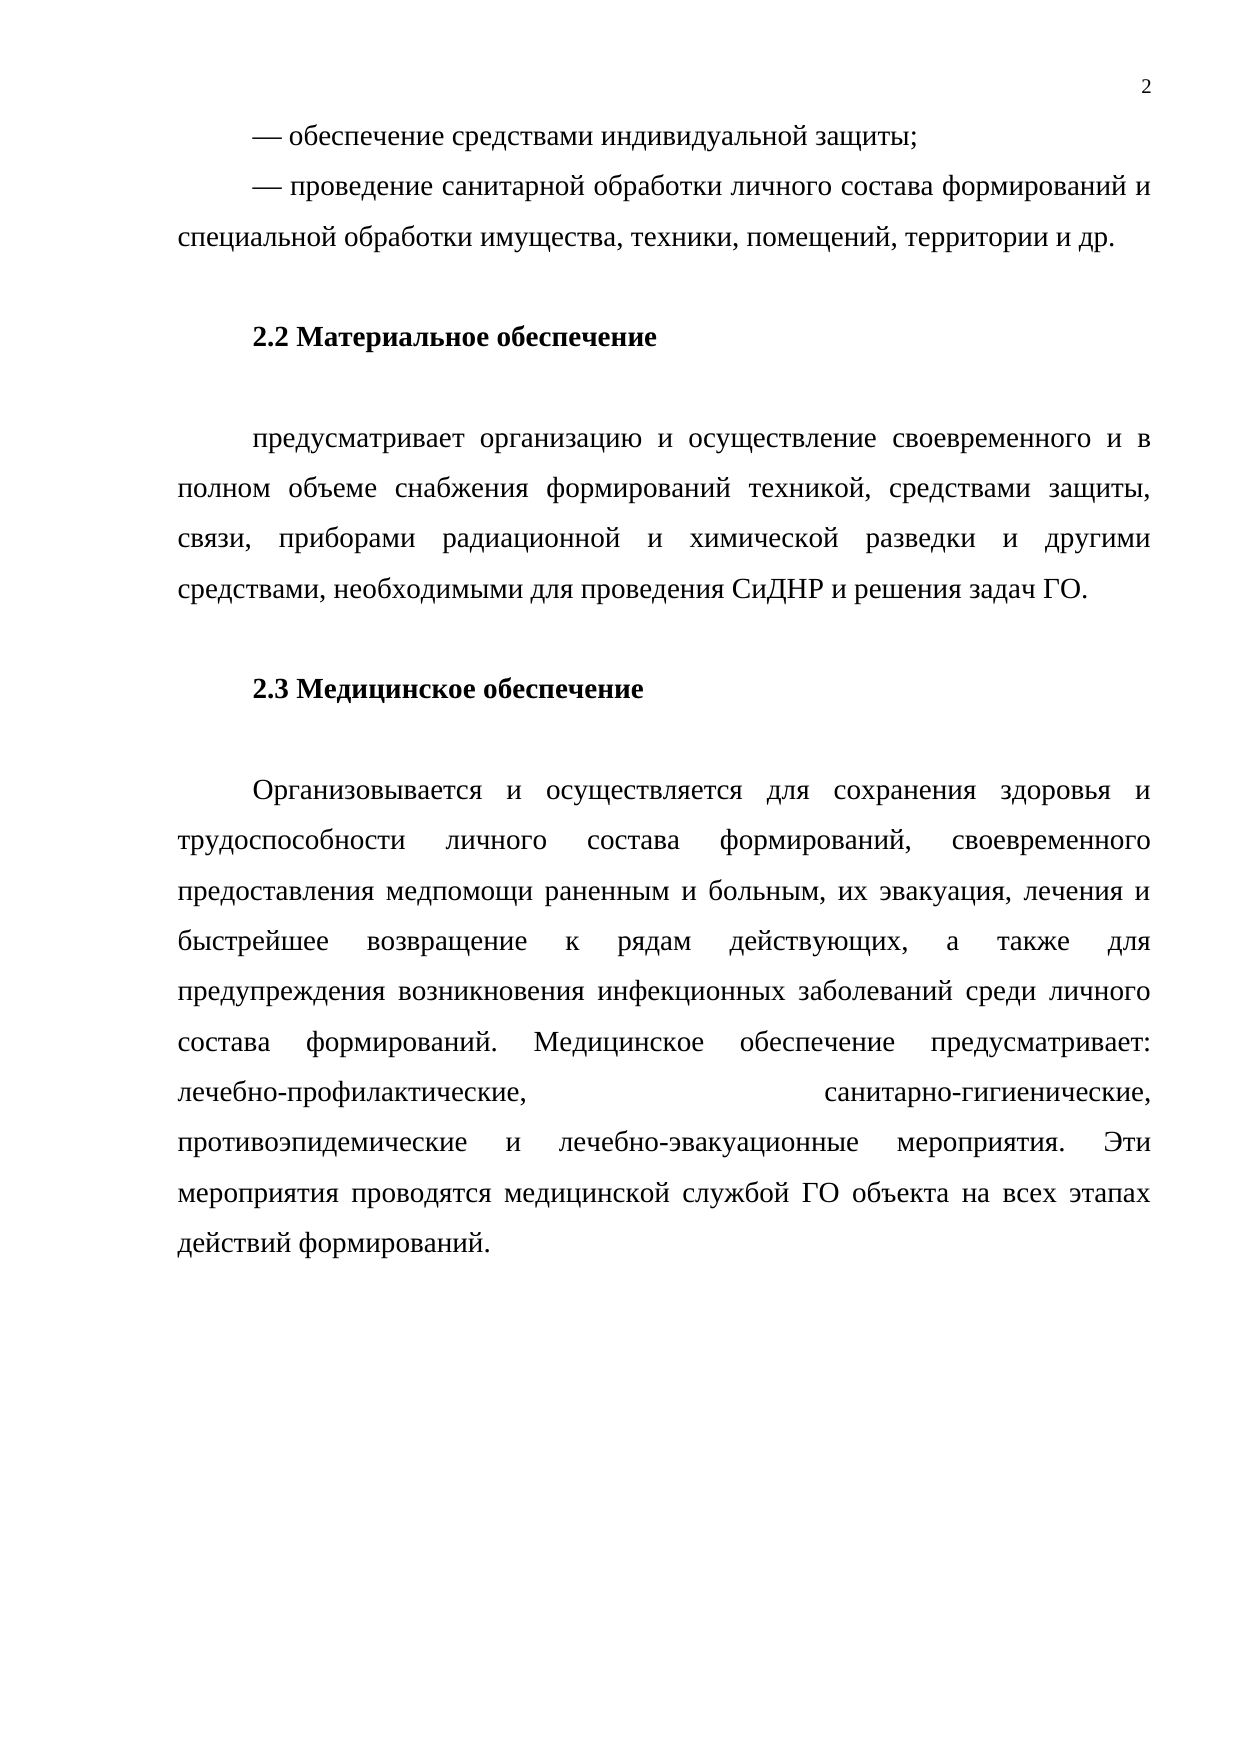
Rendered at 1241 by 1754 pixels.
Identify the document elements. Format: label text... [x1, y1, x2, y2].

text предусматривает организацию и осуществление своевременного и в полном объеме снабжения формирований техникой, средствами защиты, связи, приборами радиационной и химической разведки и другими средствами, необходимыми для проведения СиДНР и решения задач ГО. [177, 420, 1152, 604]
text 2.2 Материальное обеспечение [177, 319, 1152, 353]
text — проведение санитарной обработки личного состава формирований и специальной обработки имущества, техники, помещений, территории и др. [177, 168, 1152, 252]
text 2.3 Медицинское обеспечение [177, 672, 1152, 705]
text Организовывается и осуществляется для сохранения здоровья и трудоспособности личного состава формирований, своевременного предоставления медпомощи раненным и больным, их эвакуация, лечения и быстрейшее возвращение к рядам действующих, а также для предупреждения возникновения инфекционных заболеваний среди личного состава формирований. Медицинское обеспечение предусматривает: лечебно-профилактические, санитарно-гигиенические, противоэпидемические и лечебно-эвакуационные мероприятия. Эти мероприятия проводятся медицинской службой ГО объекта на всех этапах действий формирований. [177, 772, 1152, 1258]
text — обеспечение средствами индивидуальной защиты; [177, 118, 1152, 152]
